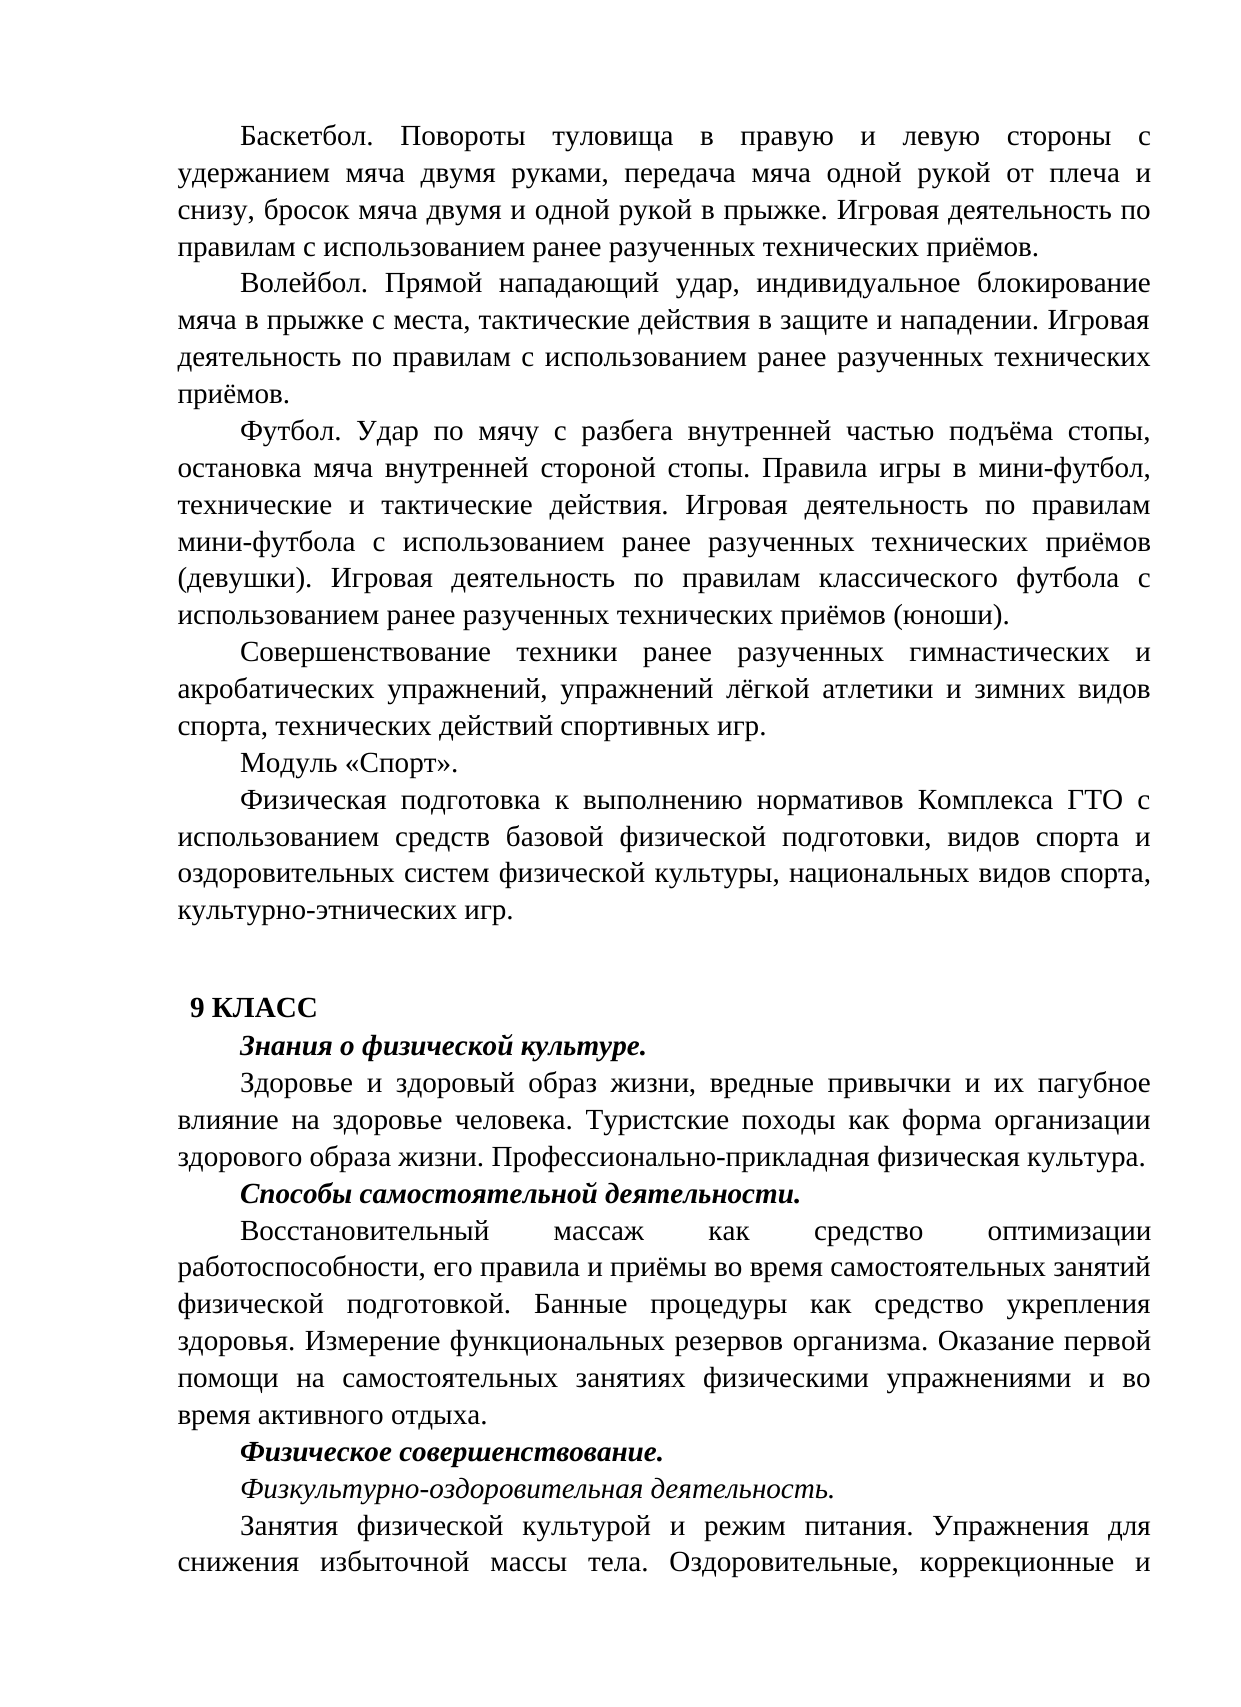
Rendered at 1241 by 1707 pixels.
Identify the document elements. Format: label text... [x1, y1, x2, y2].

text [177, 1508, 1152, 1578]
text Футбол. Удар по мячу с разбега внутренней частью подъёма стопы, остановка мяча внутренней стороной стопы. Правила игры в мини-футбол, технические и тактические действия. Игровая деятельность по правилам мини-футбола с использованием ранее разученных технических приёмов (девушки). Игровая деятельность по правилам классического футбола с использованием ранее разученных технических приёмов (юноши). [177, 413, 1152, 631]
text Физическая подготовка к выполнению нормативов Комплекса ГТО с использованием средств базовой физической подготовки, видов спорта и оздоровительных систем физической культуры, национальных видов спорта, культурно-этнических игр. [177, 782, 1152, 926]
text Знания о физической культуре. [177, 1028, 1152, 1062]
text Способы самостоятельной деятельности. [177, 1176, 1152, 1209]
text Волейбол. Прямой нападающий удар, индивидуальное блокирование мяча в прыжке с места, тактические действия в защите и нападении. Игровая деятельность по правилам с использованием ранее разученных технических приёмов. [177, 266, 1152, 410]
text Восстановительный массаж как средство оптимизации работоспособности, его правила и приёмы во время самостоятельных занятий физической подготовкой. Банные процедуры как средство укрепления здоровья. Измерение функциональных резервов организма. Оказание первой помощи на самостоятельных занятиях физическими упражнениями и во время активного отдыха. [177, 1213, 1152, 1431]
text Баскетбол. Повороты туловища в правую и левую стороны с удержанием мяча двумя руками, передача мяча одной рукой от плеча и снизу, бросок мяча двумя и одной рукой в прыжке. Игровая деятельность по правилам с использованием ранее разученных технических приёмов. [177, 118, 1152, 262]
text 9 КЛАСС [190, 990, 1152, 1023]
text Здоровье и здоровый образ жизни, вредные привычки и их пагубное влияние на здоровье человека. Туристские походы как форма организации здорового образа жизни. Профессионально-прикладная физическая культура. [177, 1065, 1152, 1172]
text Модуль «Спорт». [177, 745, 1152, 778]
text Совершенствование техники ранее разученных гимнастических и акробатических упражнений, упражнений лёгкой атлетики и зимних видов спорта, технических действий спортивных игр. [177, 634, 1152, 742]
text Физическое совершенствование. [177, 1434, 1152, 1467]
text Физкультурно-оздоровительная деятельность. [177, 1471, 1152, 1504]
